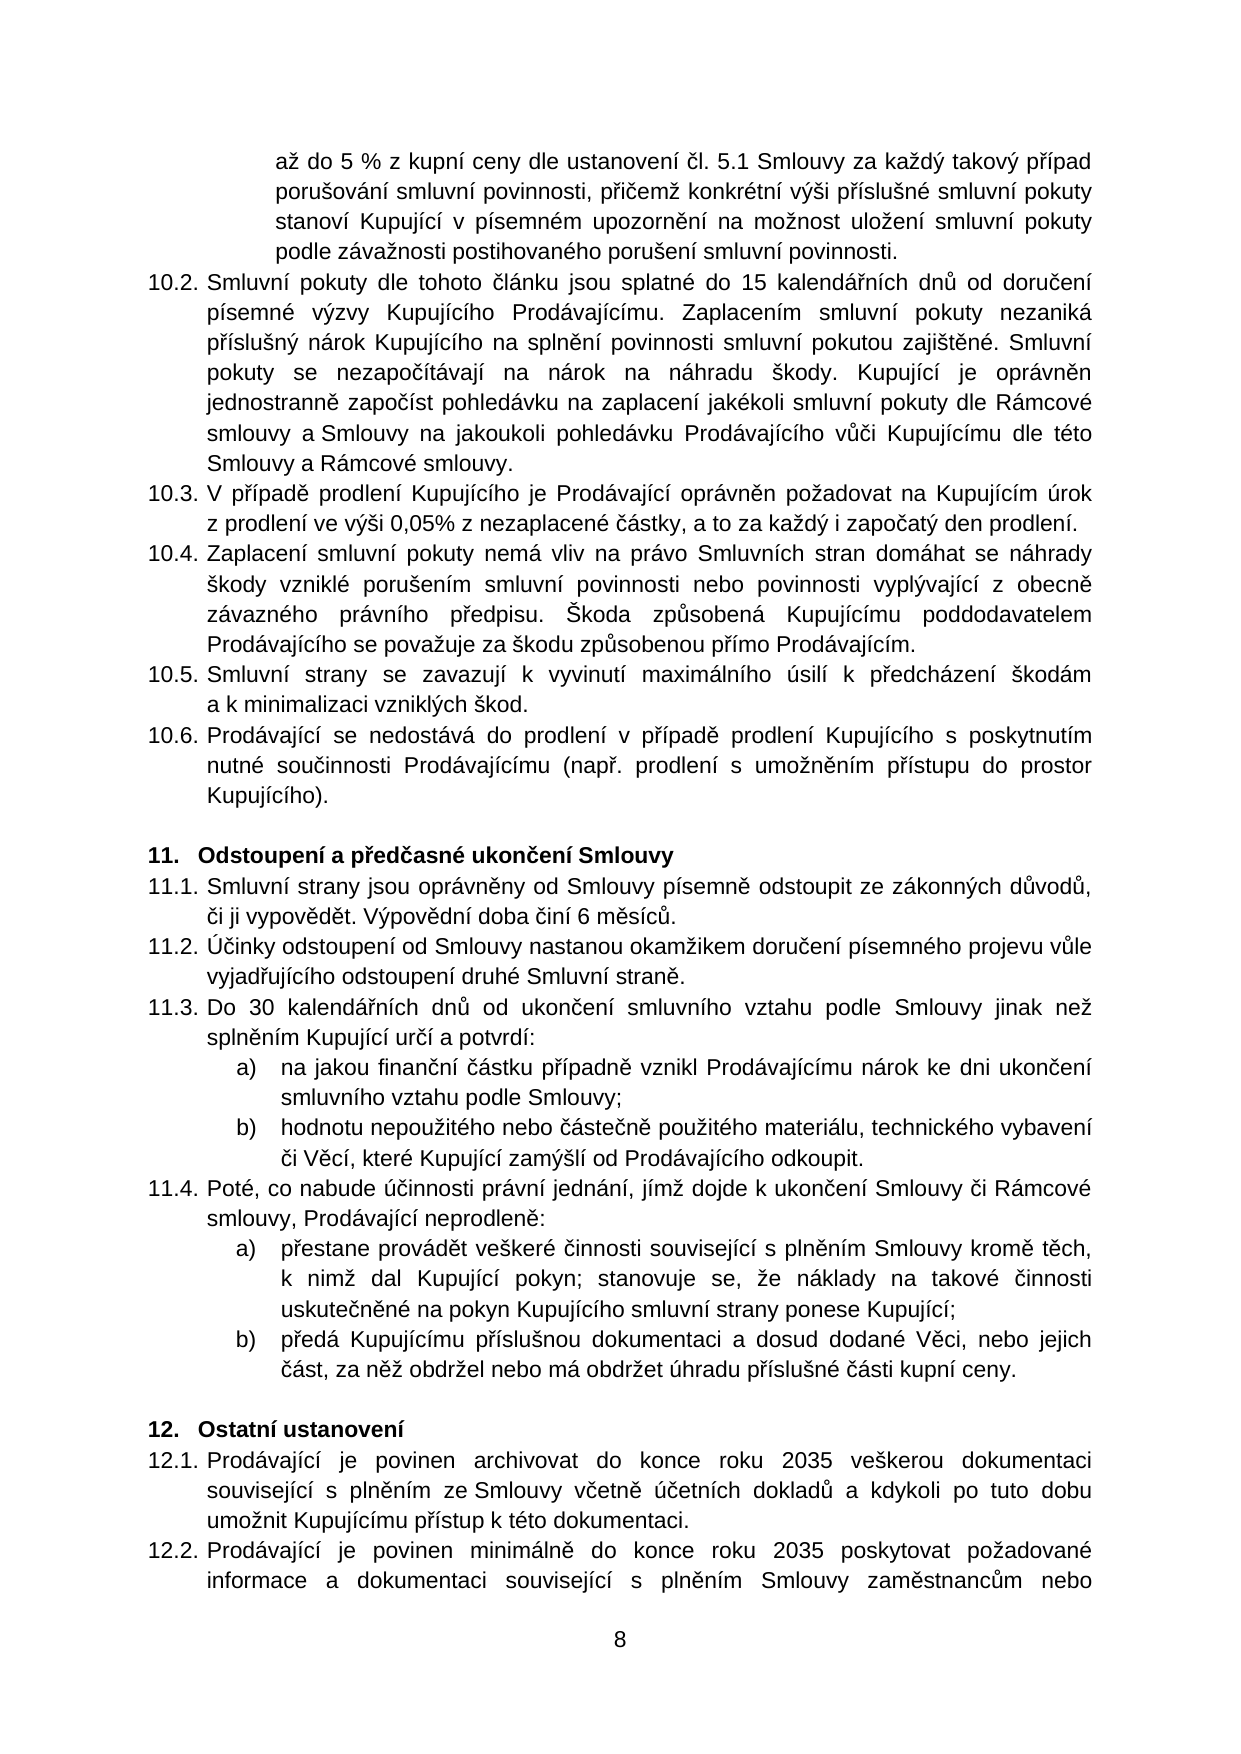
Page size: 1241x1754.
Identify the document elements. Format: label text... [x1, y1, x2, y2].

list Zaplacení smluvní pokuty nemá vliv na právo Smluvních stran domáhat se náhrady škody vzniklé porušením smluvní povinnosti nebo povinnosti vyplývající z obecně závazného právního předpisu. Škoda způsobená Kupujícímu poddodavatelem Prodávajícího se považuje za škodu způsobenou přímo Prodávajícím. [148, 540, 1093, 657]
list Smluvní strany jsou oprávněny od Smlouvy písemně odstoupit ze zákonných důvodů, či ji vypovědět. Výpovědní doba činí 6 měsíců. [148, 873, 1093, 929]
list Ostatní ustanovení [148, 1416, 1093, 1443]
list hodnotu nepoužitého nebo částečně použitého materiálu, technického vybavení či Věcí, které Kupující zamýšlí od Prodávajícího odkoupit. [236, 1114, 1093, 1171]
list Účinky odstoupení od Smlouvy nastanou okamžikem doručení písemného projevu vůle vyjadřujícího odstoupení druhé Smluvní straně. [148, 933, 1093, 989]
list Smluvní strany se zavazují k vyvinutí maximálního úsilí k předcházení škodám a k minimalizaci vzniklých škod. [148, 661, 1093, 718]
list předá Kupujícímu příslušnou dokumentaci a dosud dodané Věci, nebo jejich část, za něž obdržel nebo má obdržet úhradu příslušné části kupní ceny. [236, 1326, 1093, 1382]
list na jakou finanční částku případně vznikl Prodávajícímu nárok ke dni ukončení smluvního vztahu podle Smlouvy; [236, 1054, 1093, 1110]
list Smluvní pokuty dle tohoto článku jsou splatné do 15 kalendářních dnů od doručení písemné výzvy Kupujícího Prodávajícímu. Zaplacením smluvní pokuty nezaniká příslušný nárok Kupujícího na splnění povinnosti smluvní pokutou zajištěné. Smluvní pokuty se nezapočítávají na nárok na náhradu škody. Kupující je oprávněn jednostranně započíst pohledávku na zaplacení jakékoli smluvní pokuty dle Rámcové smlouvy a Smlouvy na jakoukoli pohledávku Prodávajícího vůči Kupujícímu dle této Smlouvy a Rámcové smlouvy. [148, 268, 1093, 476]
list Prodávající je povinen archivovat do konce roku 2035 veškerou dokumentaci související s plněním ze Smlouvy včetně účetních dokladů a kdykoli po tuto dobu umožnit Kupujícímu přístup k této dokumentaci. [148, 1447, 1093, 1533]
list Do 30 kalendářních dnů od ukončení smluvního vztahu podle Smlouvy jinak než splněním Kupující určí a potvrdí: [148, 993, 1093, 1050]
list Poté, co nabude účinnosti právní jednání, jímž dojde k ukončení Smlouvy či Rámcové smlouvy, Prodávající neprodleně: [148, 1175, 1093, 1231]
list přestane provádět veškeré činnosti související s plněním Smlouvy kromě těch, k nimž dal Kupující pokyn; stanovuje se, že náklady na takové činnosti uskutečněné na pokyn Kupujícího smluvní strany ponese Kupující; [236, 1235, 1093, 1322]
list Prodávající se nedostává do prodlení v případě prodlení Kupujícího s poskytnutím nutné součinnosti Prodávajícímu (např. prodlení s umožněním přístupu do prostor Kupujícího). [148, 722, 1093, 808]
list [148, 1537, 1093, 1594]
list V případě prodlení Kupujícího je Prodávající oprávněn požadovat na Kupujícím úrok z prodlení ve výši 0,05% z nezaplacené částky, a to za každý i započatý den prodlení. [148, 480, 1093, 536]
list Odstoupení a předčasné ukončení Smlouvy [148, 842, 1093, 869]
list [223, 148, 1093, 264]
